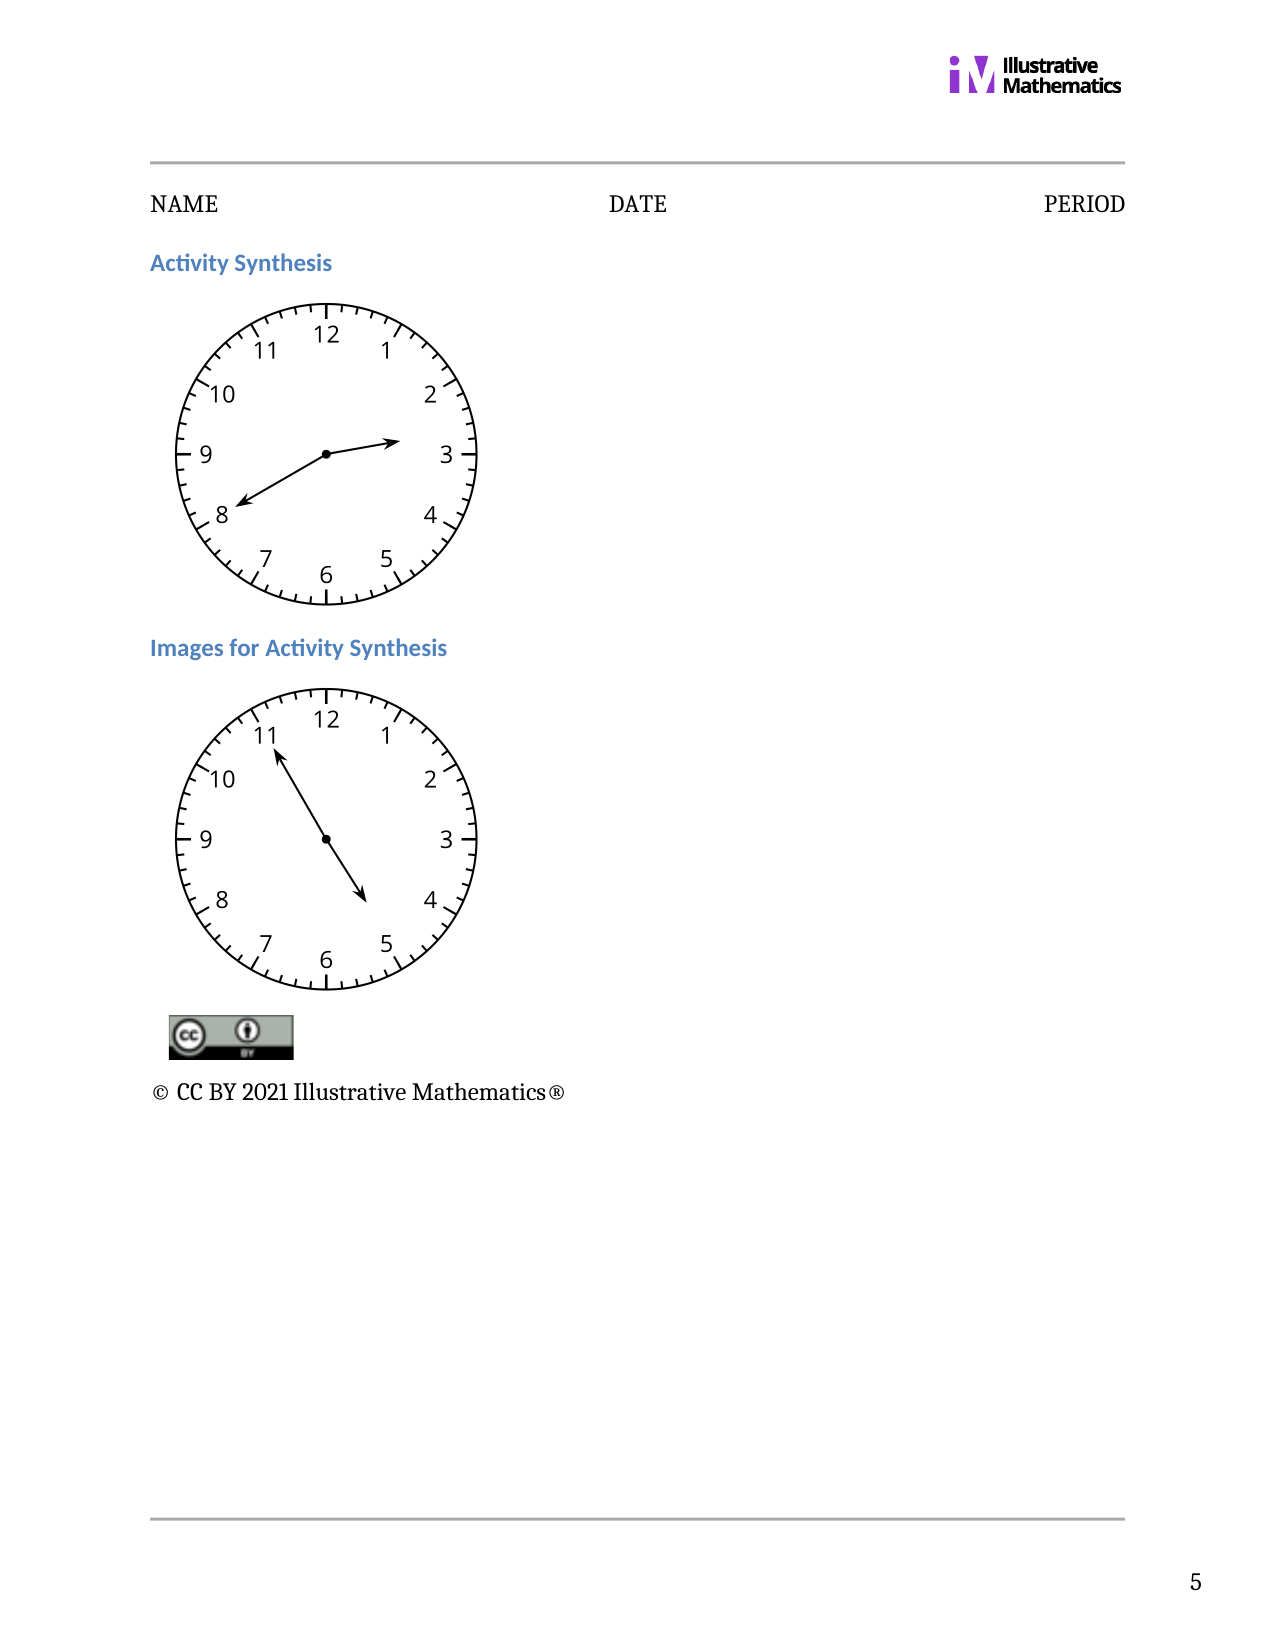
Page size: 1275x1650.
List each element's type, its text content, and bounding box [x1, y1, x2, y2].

picture [168, 681, 484, 997]
text © CC BY 2021 Illustrative Mathematics® [150, 1078, 1125, 1107]
picture [168, 1015, 294, 1060]
picture [168, 296, 484, 612]
subtitle Activity Synthesis [150, 247, 1125, 278]
subtitle Images for Activity Synthesis [150, 633, 1125, 663]
picture [949, 55, 1121, 93]
